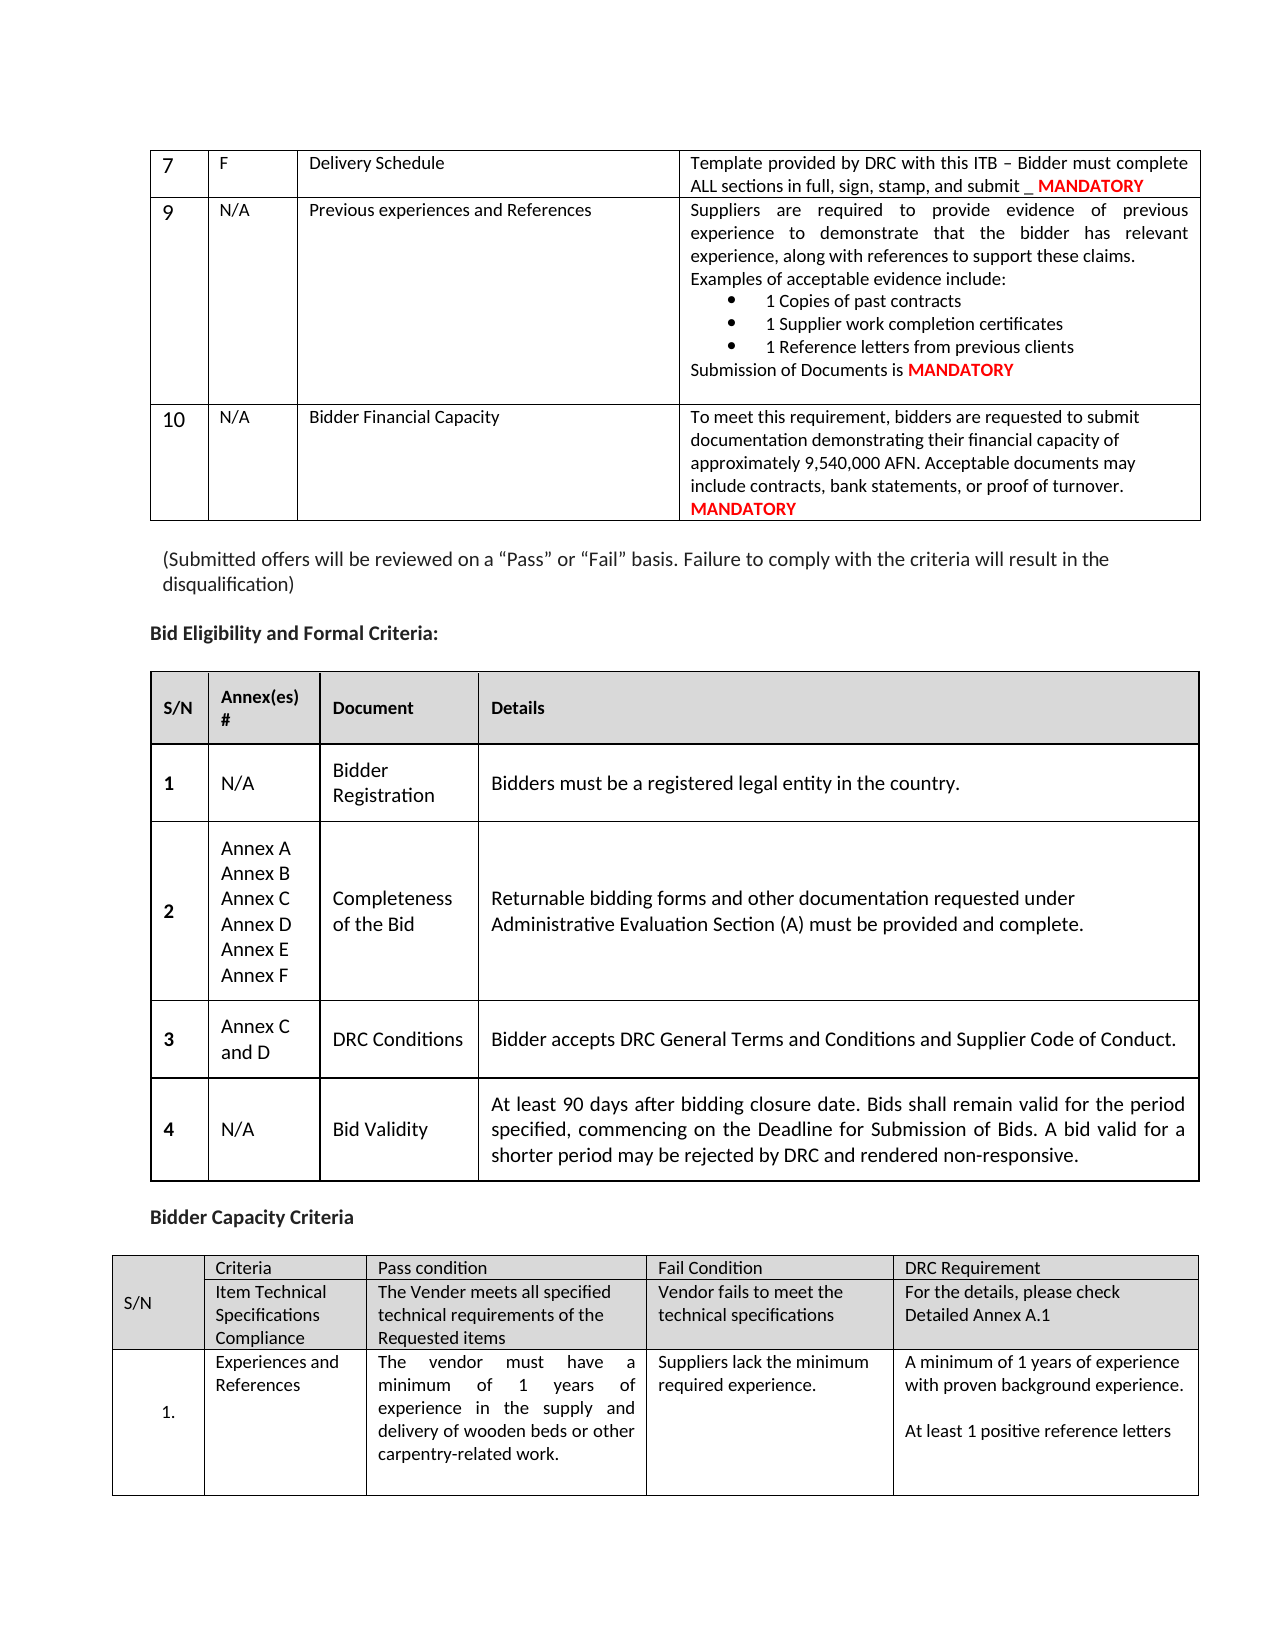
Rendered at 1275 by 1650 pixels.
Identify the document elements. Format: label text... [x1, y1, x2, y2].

text Bid Eligibility and Formal Criteria: [150, 620, 1200, 645]
text (Submitted offers will be reviewed on a “Pass” or “Fail” basis. Failure to comply with the criteria will result in the disqualification) [162, 546, 1200, 597]
table_header Details [479, 672, 1198, 743]
table_cell Experiences and References [205, 1350, 366, 1495]
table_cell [680, 151, 1200, 197]
table_cell Returnable bidding forms and other documentation requested under Administrative Evaluation Section (A) must be provided and complete. [479, 822, 1198, 1000]
table_cell F [209, 151, 297, 197]
table_cell Bidder accepts DRC General Terms and Conditions and Supplier Code of Conduct. [479, 1001, 1198, 1077]
table_cell N/A [209, 198, 297, 404]
table_cell DRC Conditions [321, 1001, 478, 1077]
table_cell The vendor must have a minimum of 1 years of experience in the supply and delivery of wooden beds or other carpentry-related work. [367, 1350, 646, 1495]
table_cell N/A [209, 745, 319, 821]
table_cell 10 [151, 405, 208, 520]
table_cell Bidders must be a registered legal entity in the country. [479, 745, 1198, 821]
table_cell [113, 1350, 204, 1495]
table_cell 9 [151, 198, 208, 404]
table_cell For the details, please check Detailed Annex A.1 [894, 1280, 1198, 1349]
table_cell Vendor fails to meet the technical specifications [647, 1280, 893, 1349]
table_cell Suppliers lack the minimum required experience. [647, 1350, 893, 1495]
table_cell Bid Validity [321, 1079, 478, 1180]
table_header Annex(es) # [209, 672, 320, 743]
text Bidder Capacity Criteria [150, 1204, 1200, 1230]
table_cell Item Technical Specifications Compliance [205, 1280, 366, 1349]
table_cell 1 [152, 745, 208, 821]
table_cell 7 [151, 151, 208, 197]
table_header Document [321, 672, 478, 743]
table_cell 4 [152, 1079, 208, 1180]
table_cell Annex C and D [209, 1001, 319, 1077]
table_header S/N [113, 1256, 204, 1349]
table_cell Previous experiences and References [298, 198, 679, 404]
table_cell Completeness of the Bid [321, 822, 478, 1000]
table_cell To meet this requirement, bidders are requested to submit documentation demonstrating their financial capacity of approximately 9,540,000 AFN. Acceptable documents may include contracts, bank statements, or proof of turnover. MANDATORY [680, 405, 1200, 520]
table_cell A minimum of 1 years of experience with proven background experience. At least 1 positive reference letters [894, 1350, 1198, 1495]
table_cell 3 [152, 1001, 208, 1077]
table_cell N/A [209, 405, 297, 520]
table_cell Annex A Annex B Annex C Annex D Annex E Annex F [209, 822, 319, 1000]
table_cell N/A [209, 1079, 319, 1180]
table_header Fail Condition [647, 1256, 893, 1279]
table_cell Delivery Schedule [298, 151, 679, 197]
table_cell The Vender meets all specified technical requirements of the Requested items [367, 1280, 646, 1349]
table_header S/N [152, 672, 208, 743]
table_header Criteria [205, 1256, 366, 1279]
table_cell Bidder Registration [321, 745, 478, 821]
table_cell 2 [152, 822, 208, 1000]
table_cell Bidder Financial Capacity [298, 405, 679, 520]
table_cell At least 90 days after bidding closure date. Bids shall remain valid for the period specified, commencing on the Deadline for Submission of Bids. A bid valid for a shorter period may be rejected by DRC and rendered non-responsive. [479, 1079, 1198, 1180]
table_header Pass condition [367, 1256, 646, 1279]
table_cell Suppliers are required to provide evidence of previous experience to demonstrate that the bidder has relevant experience, along with references to support these claims. Examples of acceptable evidence include: 1 Copies of past contracts 1 Supplier work completion certificates 1 Reference letters from previous clients Submission of Documents is MANDATORY [680, 198, 1200, 404]
table_header DRC Requirement [894, 1256, 1198, 1279]
